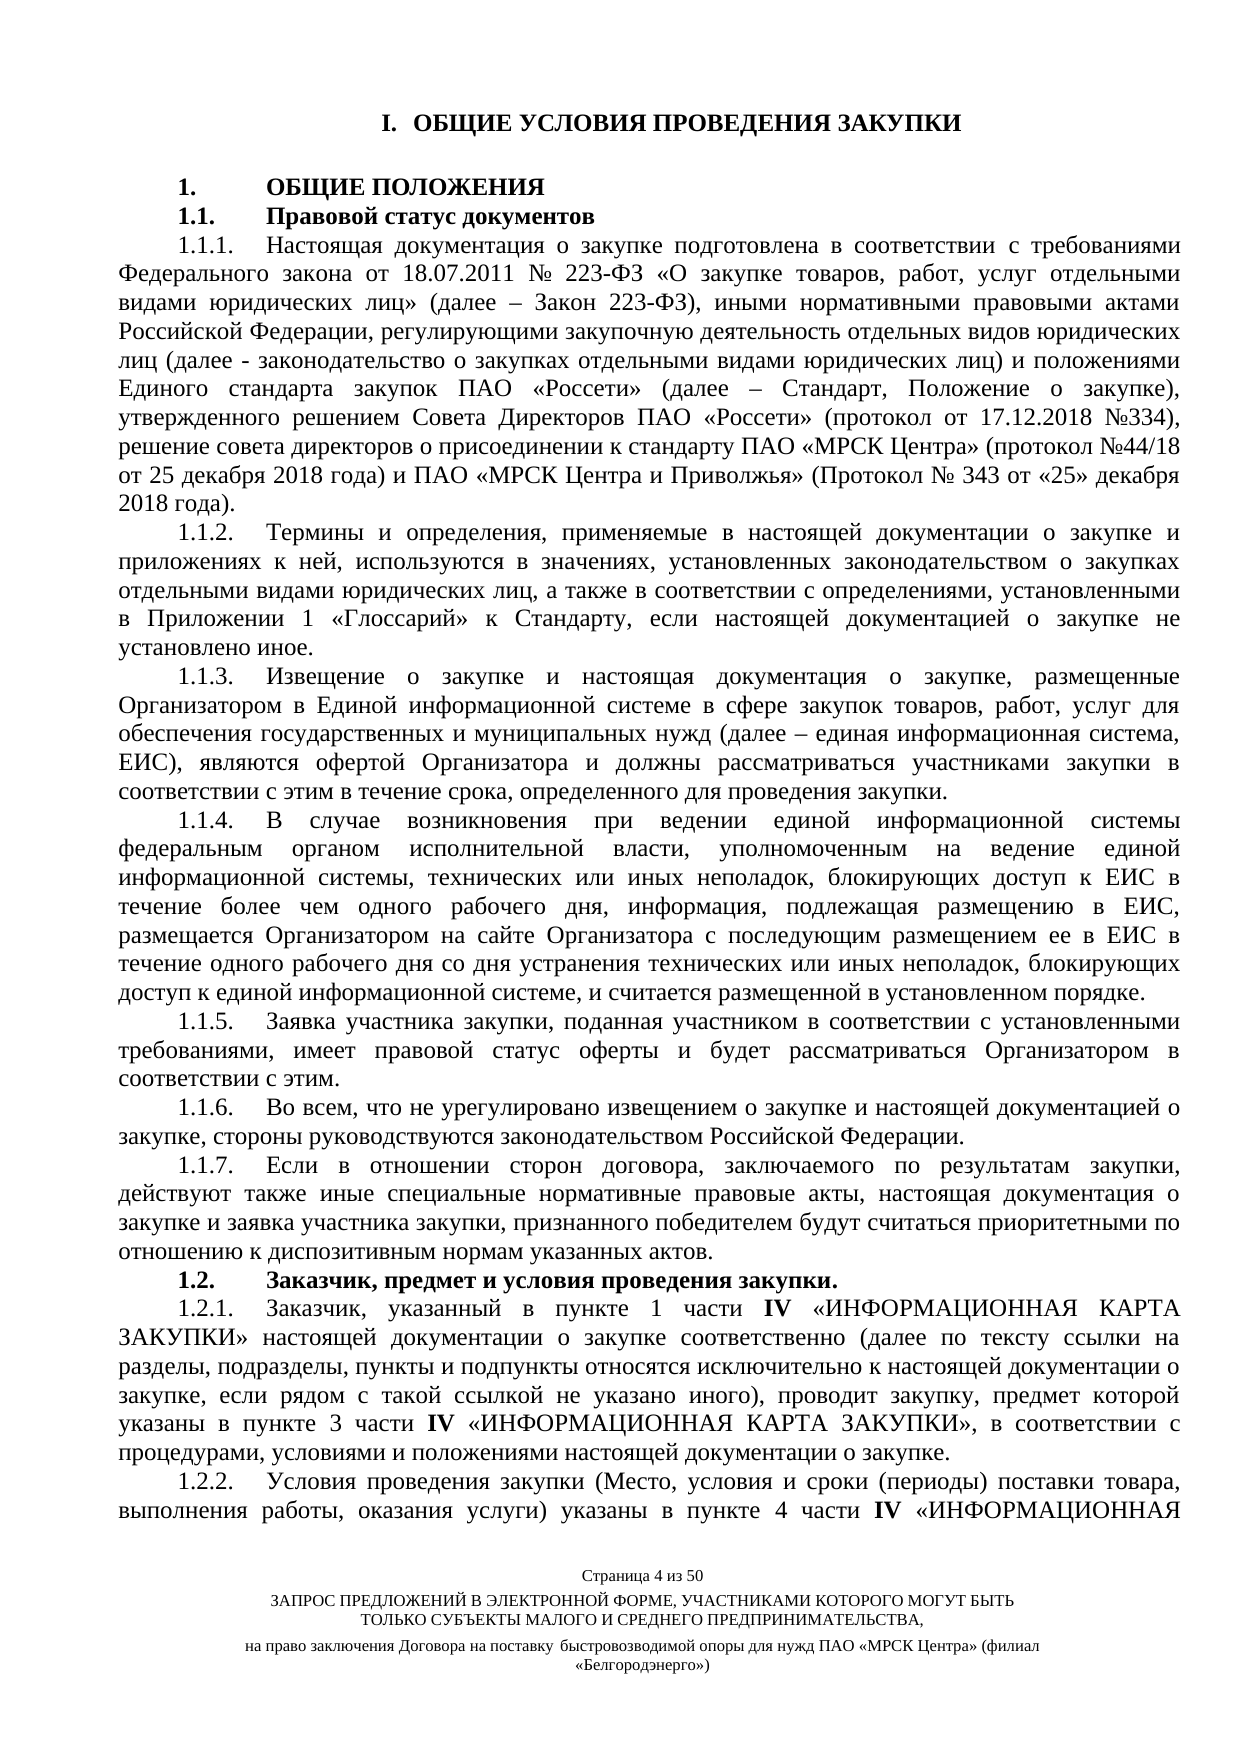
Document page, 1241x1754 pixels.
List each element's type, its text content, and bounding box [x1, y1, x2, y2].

list Термины и определения, применяемые в настоящей документации о закупке и приложениях к ней, используются в значениях, установленных законодательством о закупках отдельными видами юридических лиц, а также в соответствии с определениями, установленными в Приложении 1 «Глоссарий» к Стандарту, если настоящей документацией о закупке не установлено иное. [118, 517, 1181, 661]
subtitle Правовой статус документов [118, 201, 1181, 230]
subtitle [118, 1466, 1181, 1523]
list Извещение о закупке и настоящая документация о закупке, размещенные Организатором в Единой информационной системе в сфере закупок товаров, работ, услуг для обеспечения государственных и муниципальных нужд (далее – единая информационная система, ЕИС), являются офертой Организатора и должны рассматриваться участниками закупки в соответствии с этим в течение срока, определенного для проведения закупки. [118, 661, 1181, 805]
subtitle ОБЩИЕ УСЛОВИЯ ПРОВЕДЕНИЯ закупки [118, 108, 1181, 137]
subtitle Заказчик, указанный в пункте 1 части IV «ИНФОРМАЦИОННАЯ КАРТА ЗАКУПКИ» настоящей документации о закупке соответственно (далее по тексту ссылки на разделы, подразделы, пункты и подпункты относятся исключительно к настоящей документации о закупке, если рядом с такой ссылкой не указано иного), проводит закупку, предмет которой указаны в пункте 3 части IV «ИНФОРМАЦИОННАЯ КАРТА ЗАКУПКИ», в соответствии с процедурами, условиями и положениями настоящей документации о закупке. [118, 1293, 1181, 1466]
subtitle ОБЩИЕ ПОЛОЖЕНИЯ [118, 172, 1181, 201]
list Во всем, что не урегулировано извещением о закупке и настоящей документацией о закупке, стороны руководствуются законодательством Российской Федерации. [118, 1092, 1181, 1150]
list Заявка участника закупки, поданная участником в соответствии с установленными требованиями, имеет правовой статус оферты и будет рассматриваться Организатором в соответствии с этим. [118, 1006, 1181, 1092]
subtitle Заказчик, предмет и условия проведения закупки. [118, 1265, 1181, 1293]
list Если в отношении сторон договора, заключаемого по результатам закупки, действуют также иные специальные нормативные правовые акты, настоящая документация о закупке и заявка участника закупки, признанного победителем будут считаться приоритетными по отношению к диспозитивным нормам указанных актов. [118, 1150, 1181, 1265]
list В случае возникновения при ведении единой информационной системы федеральным органом исполнительной власти, уполномоченным на ведение единой информационной системы, технических или иных неполадок, блокирующих доступ к ЕИС в течение более чем одного рабочего дня, информация, подлежащая размещению в ЕИС, размещается Организатором на сайте Организатора с последующим размещением ее в ЕИС в течение одного рабочего дня со дня устранения технических или иных неполадок, блокирующих доступ к единой информационной системе, и считается размещенной в установленном порядке. [118, 805, 1181, 1006]
list Настоящая документация о закупке подготовлена в соответствии с требованиями Федерального закона от 18.07.2011 № 223-ФЗ «О закупке товаров, работ, услуг отдельными видами юридических лиц» (далее – Закон 223-ФЗ), иными нормативными правовыми актами Российской Федерации, регулирующими закупочную деятельность отдельных видов юридических лиц (далее - законодательство о закупках отдельными видами юридических лиц) и положениями Единого стандарта закупок ПАО «Россети» (далее – Стандарт, Положение о закупке), утвержденного решением Совета Директоров ПАО «Россети» (протокол от 17.12.2018 №334), решение совета директоров о присоединении к стандарту ПАО «МРСК Центра» (протокол №44/18 от 25 декабря 2018 года) и ПАО «МРСК Центра и Приволжья» (Протокол № 343 от «25» декабря 2018 года). [118, 230, 1181, 517]
